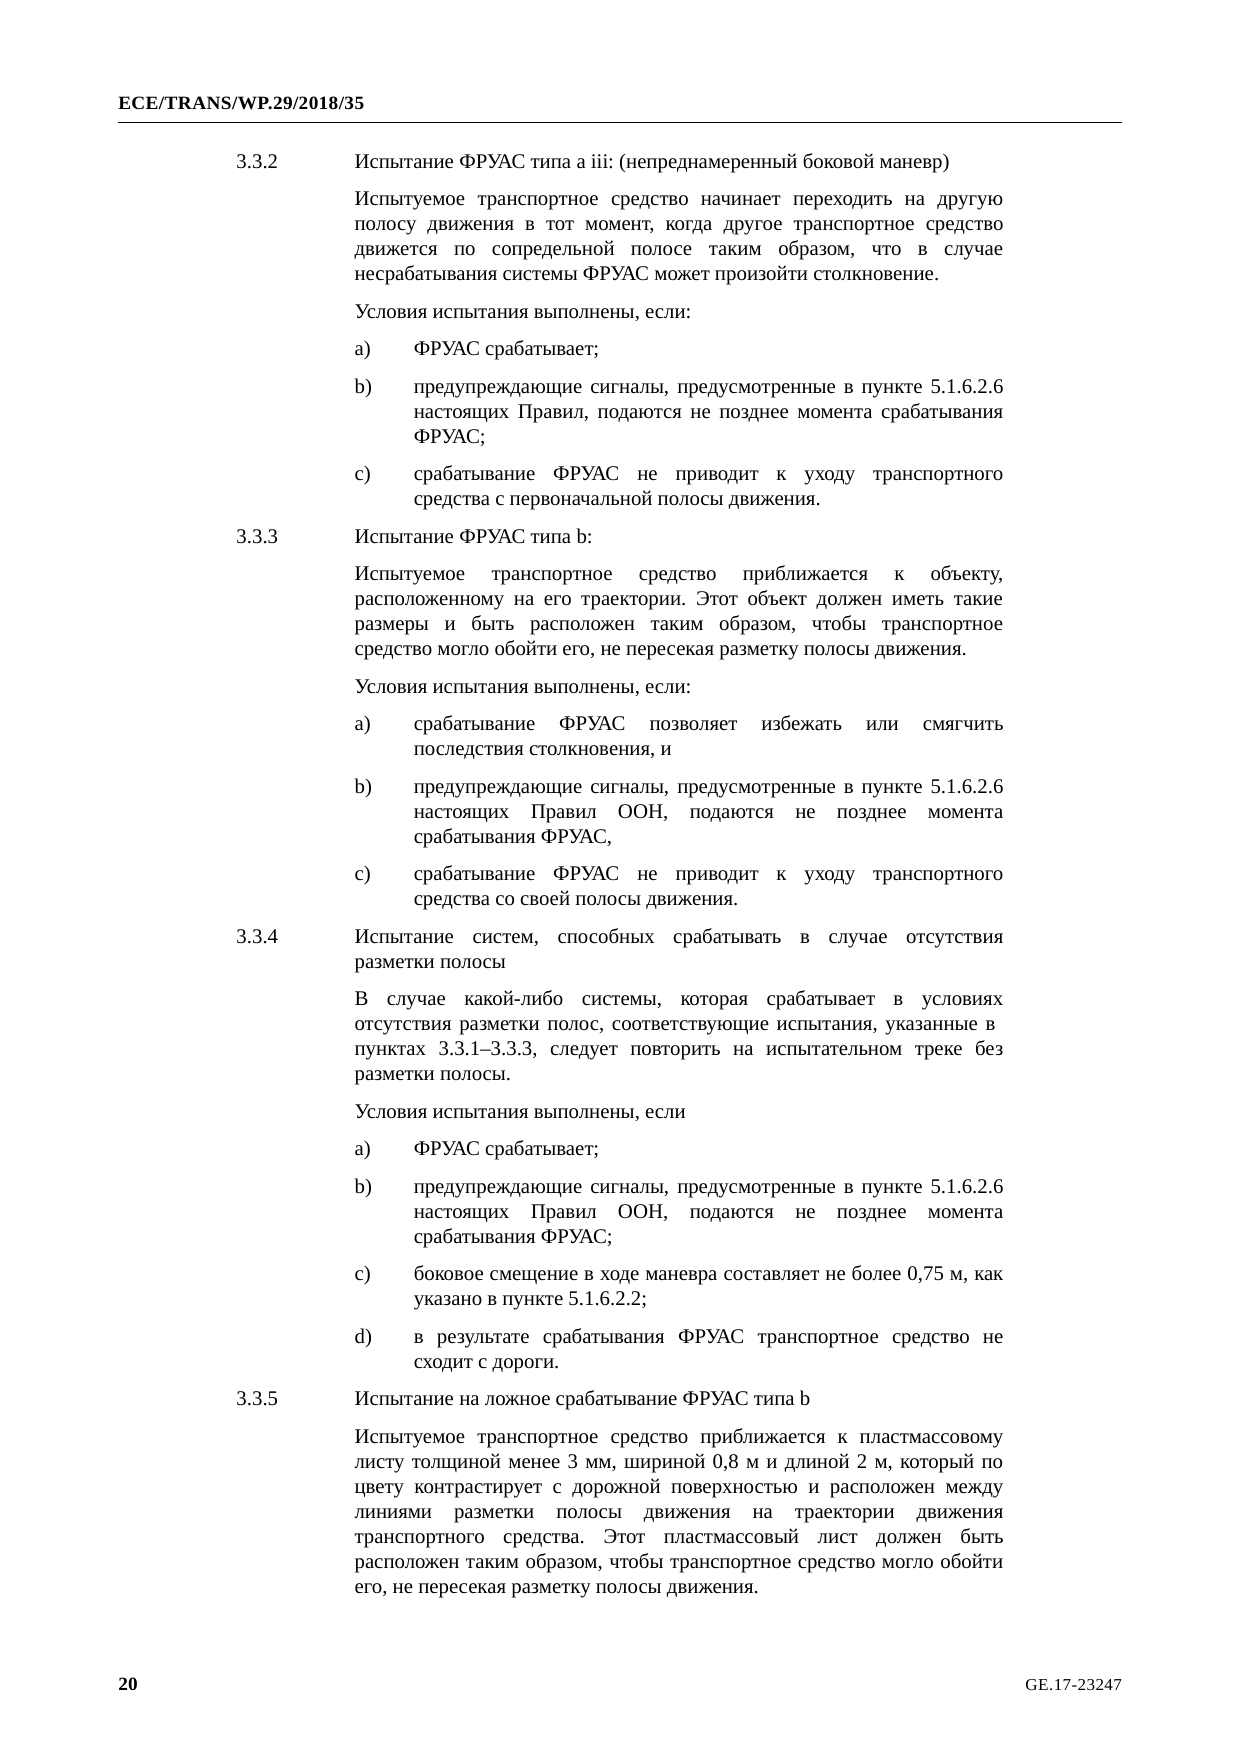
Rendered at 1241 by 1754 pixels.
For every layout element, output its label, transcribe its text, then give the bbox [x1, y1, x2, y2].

text Условия испытания выполнены, если [354, 1098, 1004, 1123]
text 3.3.3 Испытание ФРУАС типа b: [236, 523, 1004, 548]
text 3.3.5 Испытание на ложное срабатывание ФРУАС типа b [236, 1385, 1004, 1410]
text Испытуемое транспортное средство начинает переходить на другую полосу движения в тот момент, когда другое транспортное средство движется по сопредельной полосе таким образом, что в случае несрабатывания системы ФРУАС может произойти столкновение. [354, 185, 1004, 285]
text b) предупреждающие сигналы, предусмотренные в пункте 5.1.6.2.6 настоящих Правил ООН, подаются не позднее момента срабатывания ФРУАС, [354, 773, 1004, 848]
text b) предупреждающие сигналы, предусмотренные в пункте 5.1.6.2.6 настоящих Правил, подаются не позднее момента срабатывания ФРУАС; [354, 373, 1004, 448]
text Условия испытания выполнены, если: [354, 673, 1004, 698]
text 3.3.4 Испытание систем, способных срабатывать в случае отсутствия разметки полосы [236, 923, 1004, 973]
text Испытуемое транспортное средство приближается к пластмассовому листу толщиной менее 3 мм, шириной 0,8 м и длиной 2 м, который по цвету контрастирует с дорожной поверхностью и расположен между линиями разметки полосы движения на траектории движения транспортного средства. Этот пластмассовый лист должен быть расположен таким образом, чтобы транспортное средство могло обойти его, не пересекая разметку полосы движения. [354, 1423, 1004, 1598]
text d) в результате срабатывания ФРУАС транспортное средство не сходит с дороги. [354, 1323, 1004, 1373]
text a) ФРУАС срабатывает; [354, 335, 1004, 360]
text a) ФРУАС срабатывает; [354, 1135, 1004, 1160]
text Условия испытания выполнены, если: [354, 298, 1004, 323]
text a) срабатывание ФРУАС позволяет избежать или смягчить последствия столкновения, и [354, 710, 1004, 760]
text Испытуемое транспортное средство приближается к объекту, расположенному на его траектории. Этот объект должен иметь такие размеры и быть расположен таким образом, чтобы транспортное средство могло обойти его, не пересекая разметку полосы движения. [354, 560, 1004, 660]
text с) срабатывание ФРУАС не приводит к уходу транспортного средства с первоначальной полосы движения. [354, 460, 1004, 510]
text с) боковое смещение в ходе маневра составляет не более 0,75 м, как указано в пункте 5.1.6.2.2; [354, 1260, 1004, 1310]
text b) предупреждающие сигналы, предусмотренные в пункте 5.1.6.2.6 настоящих Правил ООН, подаются не позднее момента срабатывания ФРУАС; [354, 1173, 1004, 1248]
text 3.3.2 Испытание ФРУАС типа a iii: (непреднамеренный боковой маневр) [236, 148, 1004, 173]
text В случае какой-либо системы, которая срабатывает в условиях отсутствия разметки полос, соответствующие испытания, указанные в пунктах 3.3.1‒3.3.3, следует повторить на испытательном треке без разметки полосы. [354, 985, 1004, 1085]
text с) срабатывание ФРУАС не приводит к уходу транспортного средства со своей полосы движения. [354, 860, 1004, 910]
